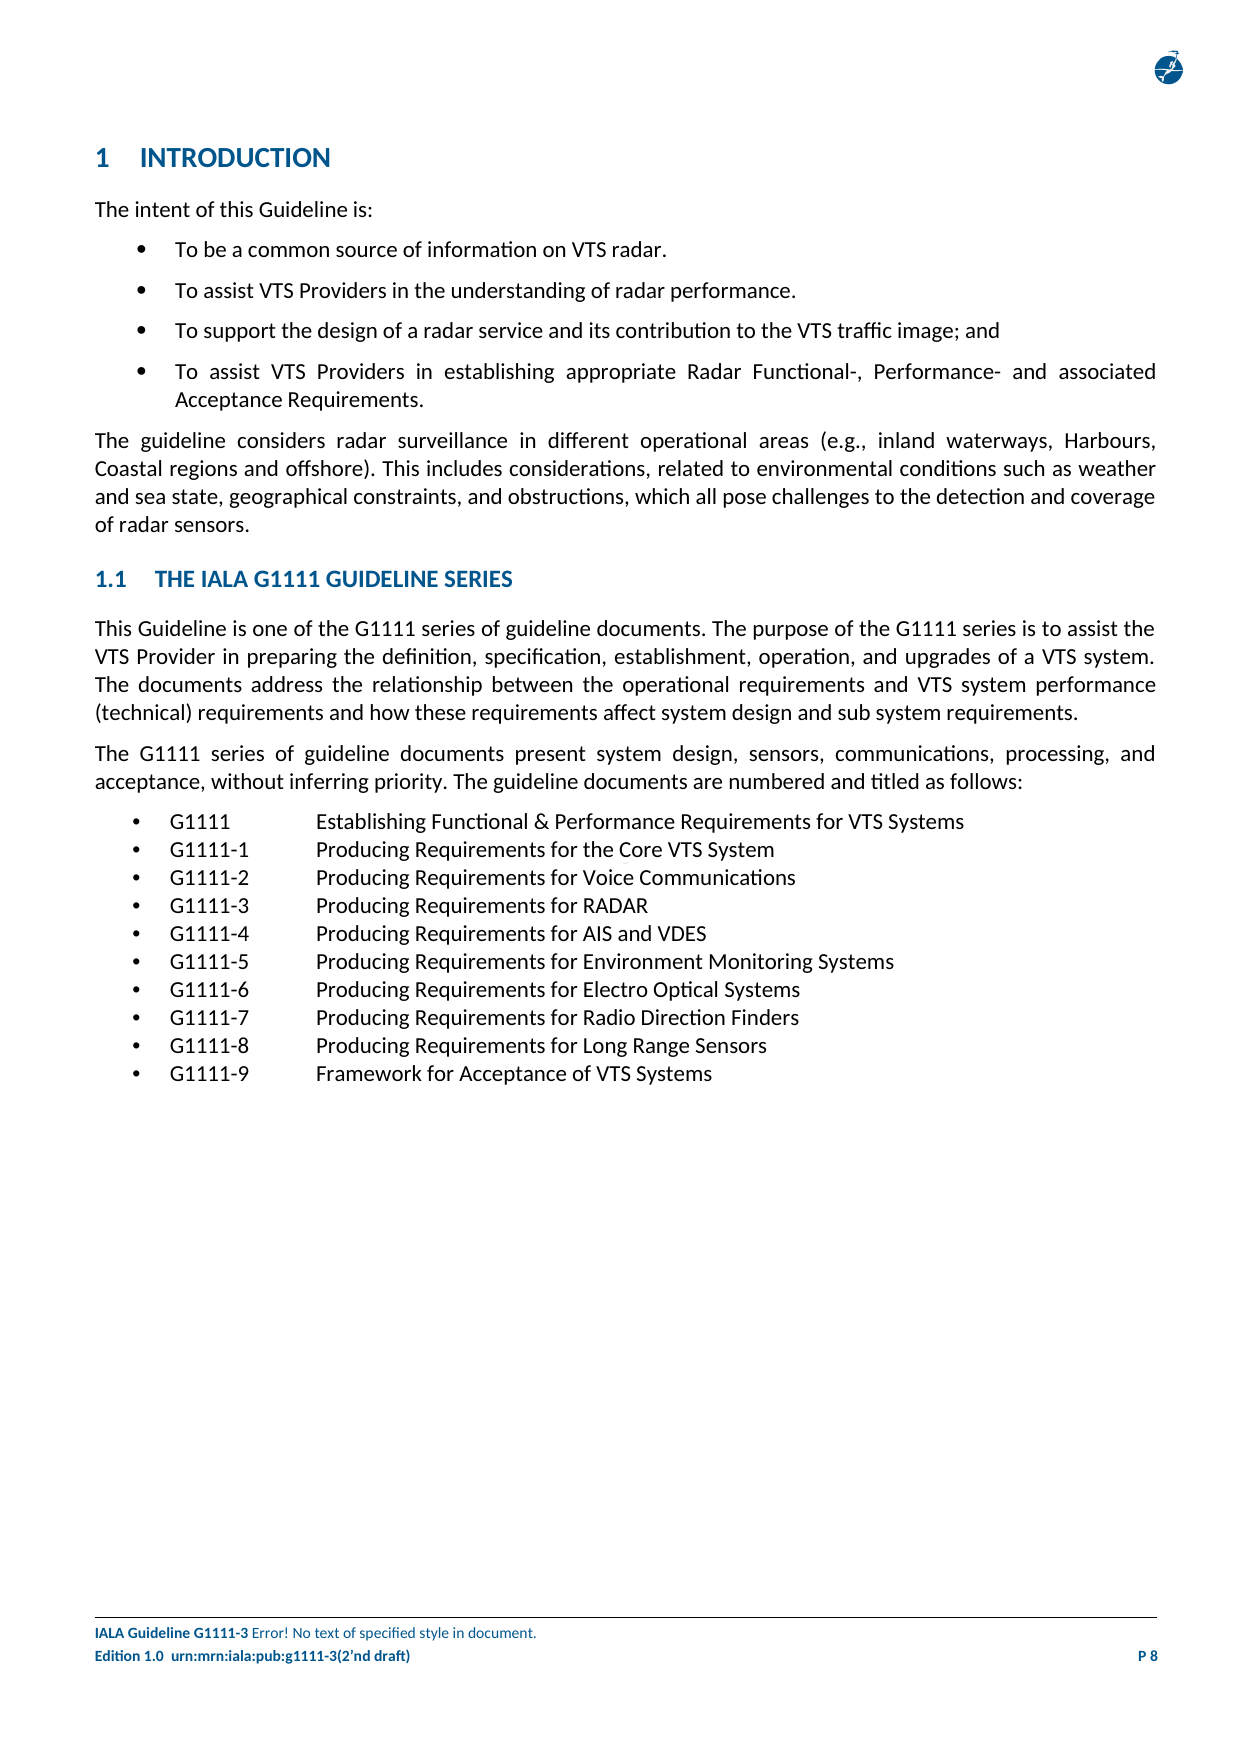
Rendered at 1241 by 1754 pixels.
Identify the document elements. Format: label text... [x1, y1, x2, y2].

list To assist VTS Providers in the understanding of radar performance. [137, 276, 1157, 304]
text This Guideline is one of the G1111 series of guideline documents. The purpose of the G1111 series is to assist the VTS Provider in preparing the definition, specification, establishment, operation, and upgrades of a VTS system. The documents address the relationship between the operational requirements and VTS system performance (technical) requirements and how these requirements affect system design and sub system requirements. [94, 614, 1157, 726]
list G1111-9 Framework for Acceptance of VTS Systems [132, 1059, 1157, 1087]
subtitle The IALA G1111 guideline series [94, 563, 1157, 593]
list G1111-2 Producing Requirements for Voice Communications [132, 863, 1157, 891]
subtitle INTRODUCTION [94, 139, 1157, 174]
list G1111-5 Producing Requirements for Environment Monitoring Systems [132, 947, 1157, 975]
list G1111-6 Producing Requirements for Electro Optical Systems [132, 975, 1157, 1003]
list G1111-3 Producing Requirements for RADAR [132, 891, 1157, 919]
text The intent of this Guideline is: [94, 195, 1157, 223]
list G1111-7 Producing Requirements for Radio Direction Finders [132, 1003, 1157, 1031]
text The G1111 series of guideline documents present system design, sensors, communications, processing, and acceptance, without inferring priority. The guideline documents are numbered and titled as follows: [94, 739, 1157, 795]
list G1111-4 Producing Requirements for AIS and VDES [132, 919, 1157, 947]
list G1111-8 Producing Requirements for Long Range Sensors [132, 1031, 1157, 1059]
text The guideline considers radar surveillance in different operational areas (e.g., inland waterways, Harbours, Coastal regions and offshore). This includes considerations, related to environmental conditions such as weather and sea state, geographical constraints, and obstructions, which all pose challenges to the detection and coverage of radar sensors. [94, 426, 1157, 538]
list G1111 Establishing Functional & Performance Requirements for VTS Systems [132, 807, 1157, 835]
list To support the design of a radar service and its contribution to the VTS traffic image; and [137, 317, 1157, 345]
list To assist VTS Providers in establishing appropriate Radar Functional-, Performance- and associated Acceptance Requirements. [137, 357, 1157, 413]
list To be a common source of information on VTS radar. [137, 236, 1157, 264]
list G1111-1 Producing Requirements for the Core VTS System [132, 835, 1157, 863]
picture [1123, 0, 1241, 119]
